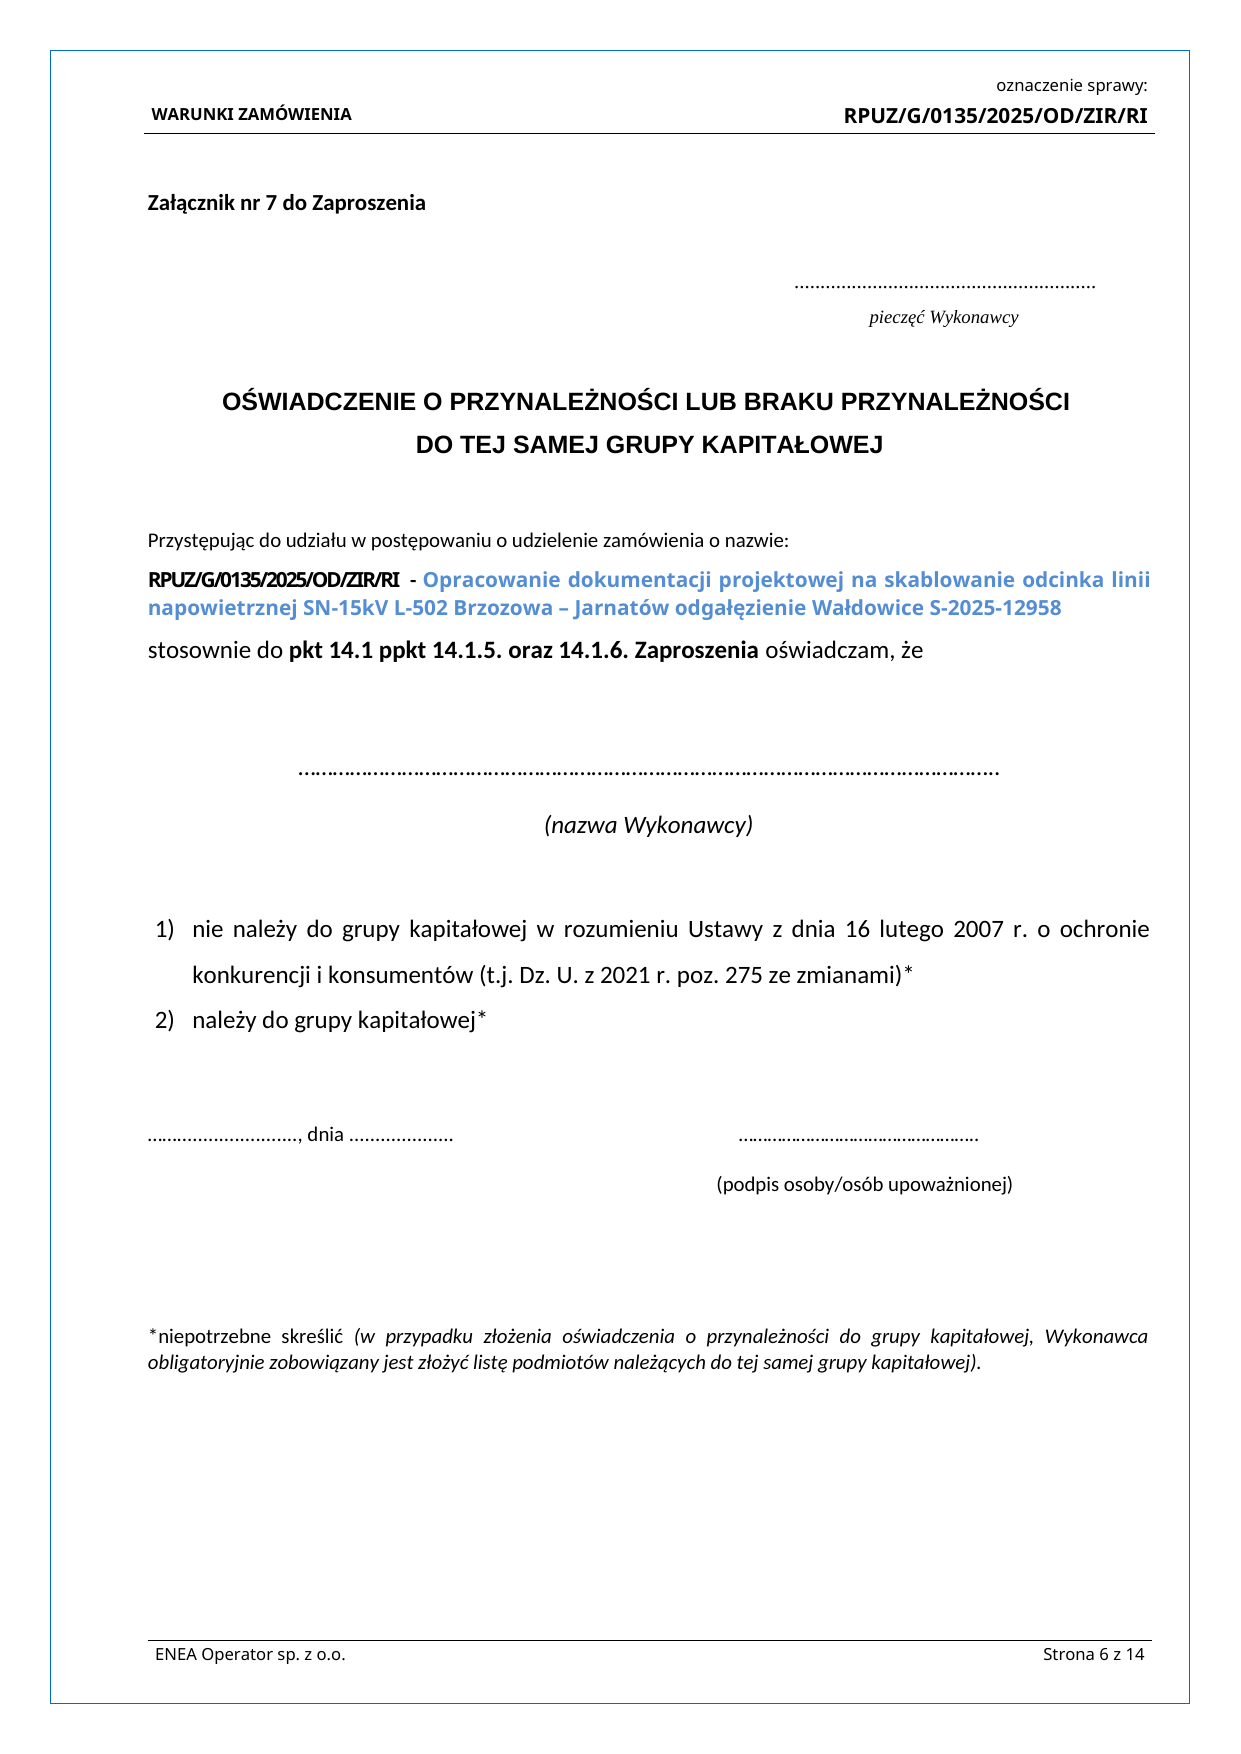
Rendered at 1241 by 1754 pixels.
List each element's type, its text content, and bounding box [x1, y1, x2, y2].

text Załącznik nr 7 do Zaproszenia [148, 188, 1152, 216]
text ……......................., dnia .................... ………………………………………….. [148, 1121, 1152, 1146]
text OŚWIADCZENIE O PRZYNALEŻNOŚCI LUB BRAKU PRZYNALEŻNOŚCI DO TEJ SAMEJ GRUPY KAPITAŁOWEJ [148, 387, 1152, 459]
text RPUZ/G/0135/2025/OD/ZIR/RI - Opracowanie dokumentacji projektowej na skablowanie odcinka linii napowietrznej SN-15kV L-502 Brzozowa – Jarnatów odgałęzienie Wałdowice S-2025-12958 [148, 565, 1152, 622]
text *niepotrzebne skreślić (w przypadku złożenia oświadczenia o przynależności do grupy kapitałowej, Wykonawca obligatoryjnie zobowiązany jest złożyć listę podmiotów należących do tej samej grupy kapitałowej). [148, 1323, 1152, 1374]
text ………………………………………………………………………………………………………….. [148, 751, 1152, 781]
text .......................................................... [738, 269, 1152, 293]
list należy do grupy kapitałowej* [154, 1004, 1152, 1035]
text pieczęć Wykonawcy [738, 306, 1152, 327]
list nie należy do grupy kapitałowej w rozumieniu Ustawy z dnia 16 lutego 2007 r. o ochronie konkurencji i konsumentów (t.j. Dz. U. z 2021 r. poz. 275 ze zmianami)* [154, 913, 1152, 989]
text stosownie do pkt 14.1 ppkt 14.1.5. oraz 14.1.6. Zaproszenia oświadczam, że [148, 634, 1152, 665]
text (nazwa Wykonawcy) [148, 809, 1152, 840]
text (podpis osoby/osób upoważnionej) [148, 1172, 1152, 1197]
text Przystępując do udziału w postępowaniu o udzielenie zamówienia o nazwie: [148, 527, 1152, 553]
